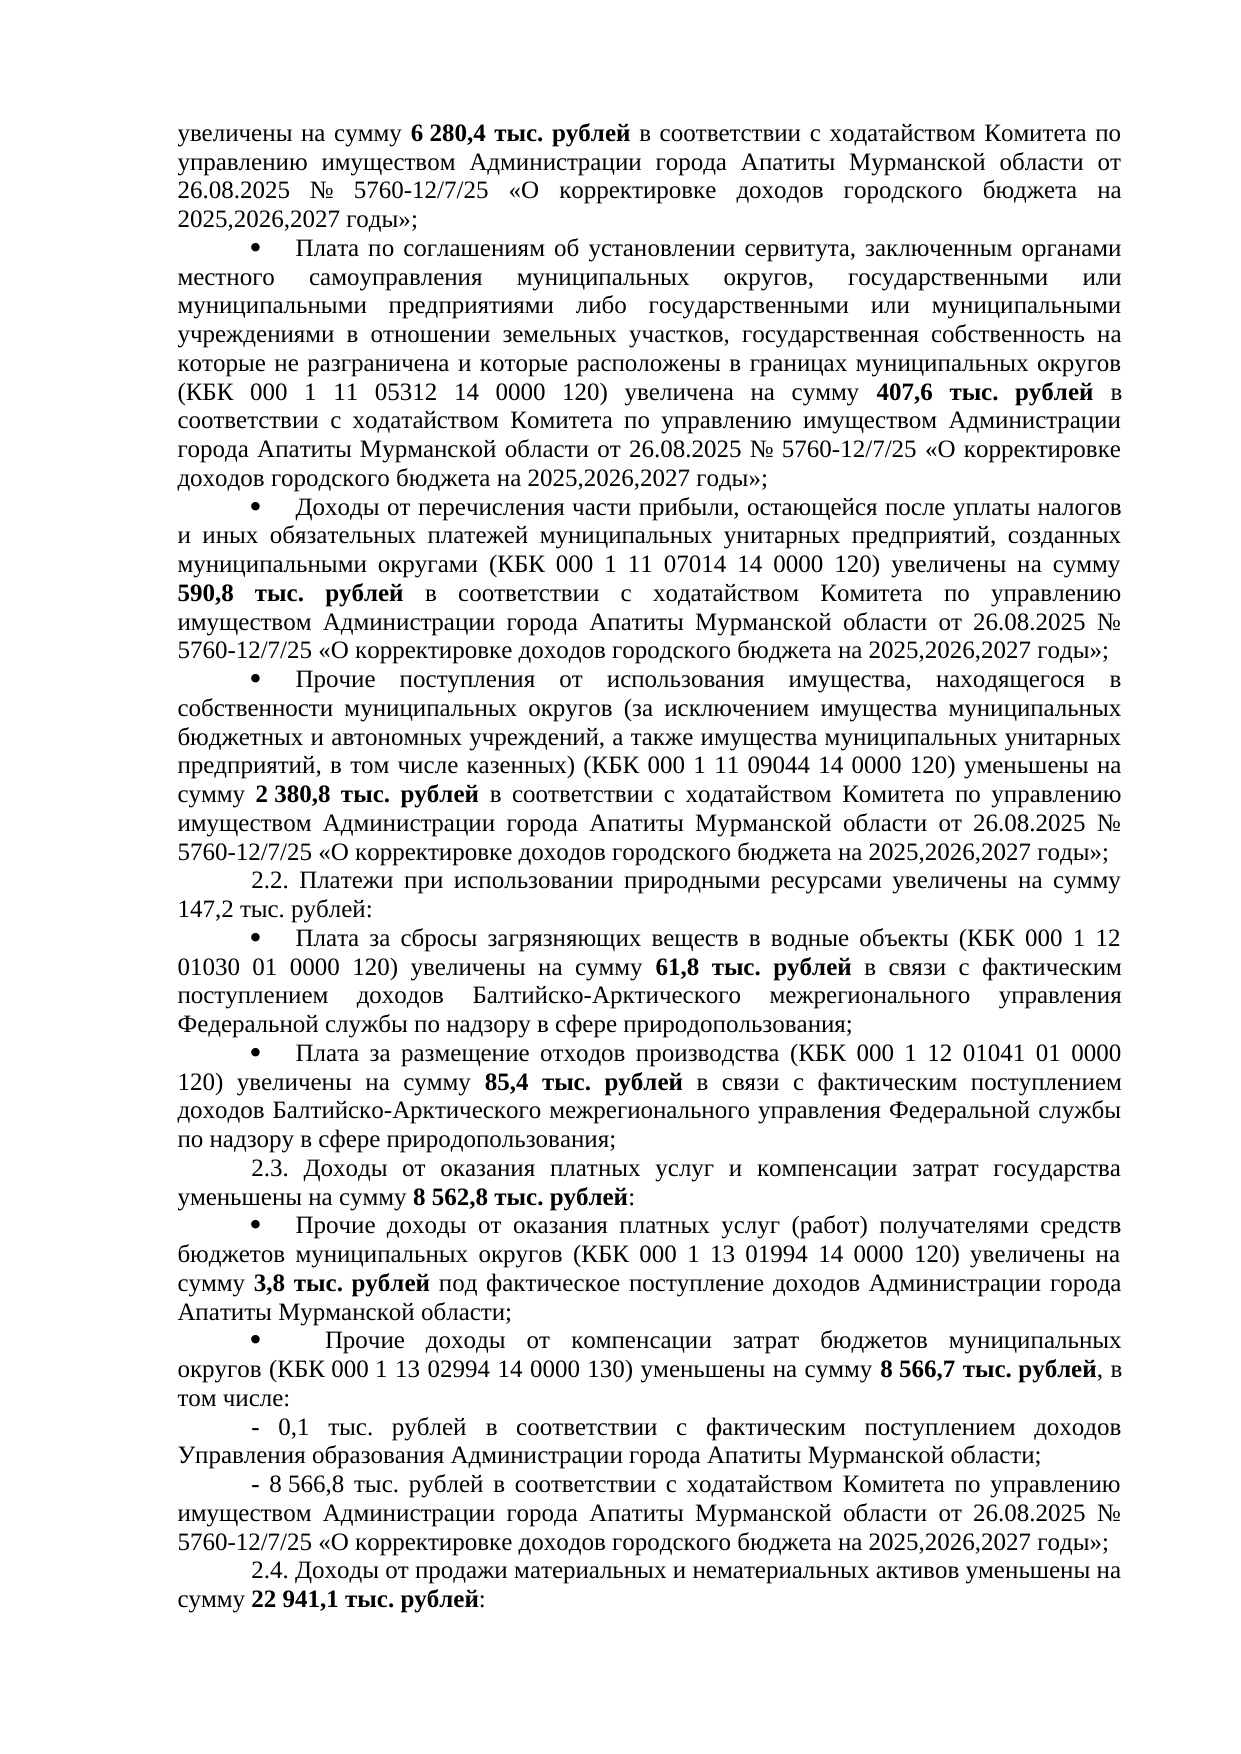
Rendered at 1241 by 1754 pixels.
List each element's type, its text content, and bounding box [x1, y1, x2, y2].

list Прочие поступления от использования имущества, находящегося в собственности муниципальных округов (за исключением имущества муниципальных бюджетных и автономных учреждений, а также имущества муниципальных унитарных предприятий, в том числе казенных) (КБК 000 1 11 09044 14 0000 120) уменьшены на сумму 2 380,8 тыс. рублей в соответствии с ходатайством Комитета по управлению имуществом Администрации города Апатиты Мурманской области от 26.08.2025 № 5760-12/7/25 «О корректировке доходов городского бюджета на 2025,2026,2027 годы»; [177, 664, 1122, 866]
list Доходы от перечисления части прибыли, остающейся после уплаты налогов и иных обязательных платежей муниципальных унитарных предприятий, созданных муниципальными округами (КБК 000 1 11 07014 14 0000 120) увеличены на сумму 590,8 тыс. рублей в соответствии с ходатайством Комитета по управлению имуществом Администрации города Апатиты Мурманской области от 26.08.2025 № 5760-12/7/25 «О корректировке доходов городского бюджета на 2025,2026,2027 годы»; [177, 492, 1122, 664]
list Прочие доходы от оказания платных услуг (работ) получателями средств бюджетов муниципальных округов (КБК 000 1 13 01994 14 0000 120) увеличены на сумму 3,8 тыс. рублей под фактическое поступление доходов Администрации города Апатиты Мурманской области; [177, 1211, 1122, 1326]
list Плата за сбросы загрязняющих веществ в водные объекты (КБК 000 1 12 01030 01 0000 120) увеличены на сумму 61,8 тыс. рублей в связи с фактическим поступлением доходов Балтийско-Арктического межрегионального управления Федеральной службы по надзору в сфере природопользования; [177, 923, 1122, 1038]
list - 0,1 тыс. рублей в соответствии с фактическим поступлением доходов Управления образования Администрации города Апатиты Мурманской области; [177, 1412, 1122, 1469]
list - 8 566,8 тыс. рублей в соответствии с ходатайством Комитета по управлению имуществом Администрации города Апатиты Мурманской области от 26.08.2025 № 5760-12/7/25 «О корректировке доходов городского бюджета на 2025,2026,2027 годы»; [177, 1469, 1122, 1556]
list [177, 118, 1122, 233]
list 2.2. Платежи при использовании природными ресурсами увеличены на сумму 147,2 тыс. рублей: [177, 866, 1122, 923]
list Прочие доходы от компенсации затрат бюджетов муниципальных округов (КБК 000 1 13 02994 14 0000 130) уменьшены на сумму 8 566,7 тыс. рублей, в том числе: [177, 1326, 1122, 1412]
list 2.3. Доходы от оказания платных услуг и компенсации затрат государства уменьшены на сумму 8 562,8 тыс. рублей: [177, 1153, 1122, 1211]
list Плата по соглашениям об установлении сервитута, заключенным органами местного самоуправления муниципальных округов, государственными или муниципальными предприятиями либо государственными или муниципальными учреждениями в отношении земельных участков, государственная собственность на которые не разграничена и которые расположены в границах муниципальных округов (КБК 000 1 11 05312 14 0000 120) увеличена на сумму 407,6 тыс. рублей в соответствии с ходатайством Комитета по управлению имуществом Администрации города Апатиты Мурманской области от 26.08.2025 № 5760-12/7/25 «О корректировке доходов городского бюджета на 2025,2026,2027 годы»; [177, 233, 1122, 492]
text 2.4. Доходы от продажи материальных и нематериальных активов уменьшены на сумму 22 941,1 тыс. рублей: [177, 1556, 1122, 1613]
list Плата за размещение отходов производства (КБК 000 1 12 01041 01 0000 120) увеличены на сумму 85,4 тыс. рублей в связи с фактическим поступлением доходов Балтийско-Арктического межрегионального управления Федеральной службы по надзору в сфере природопользования; [177, 1038, 1122, 1153]
